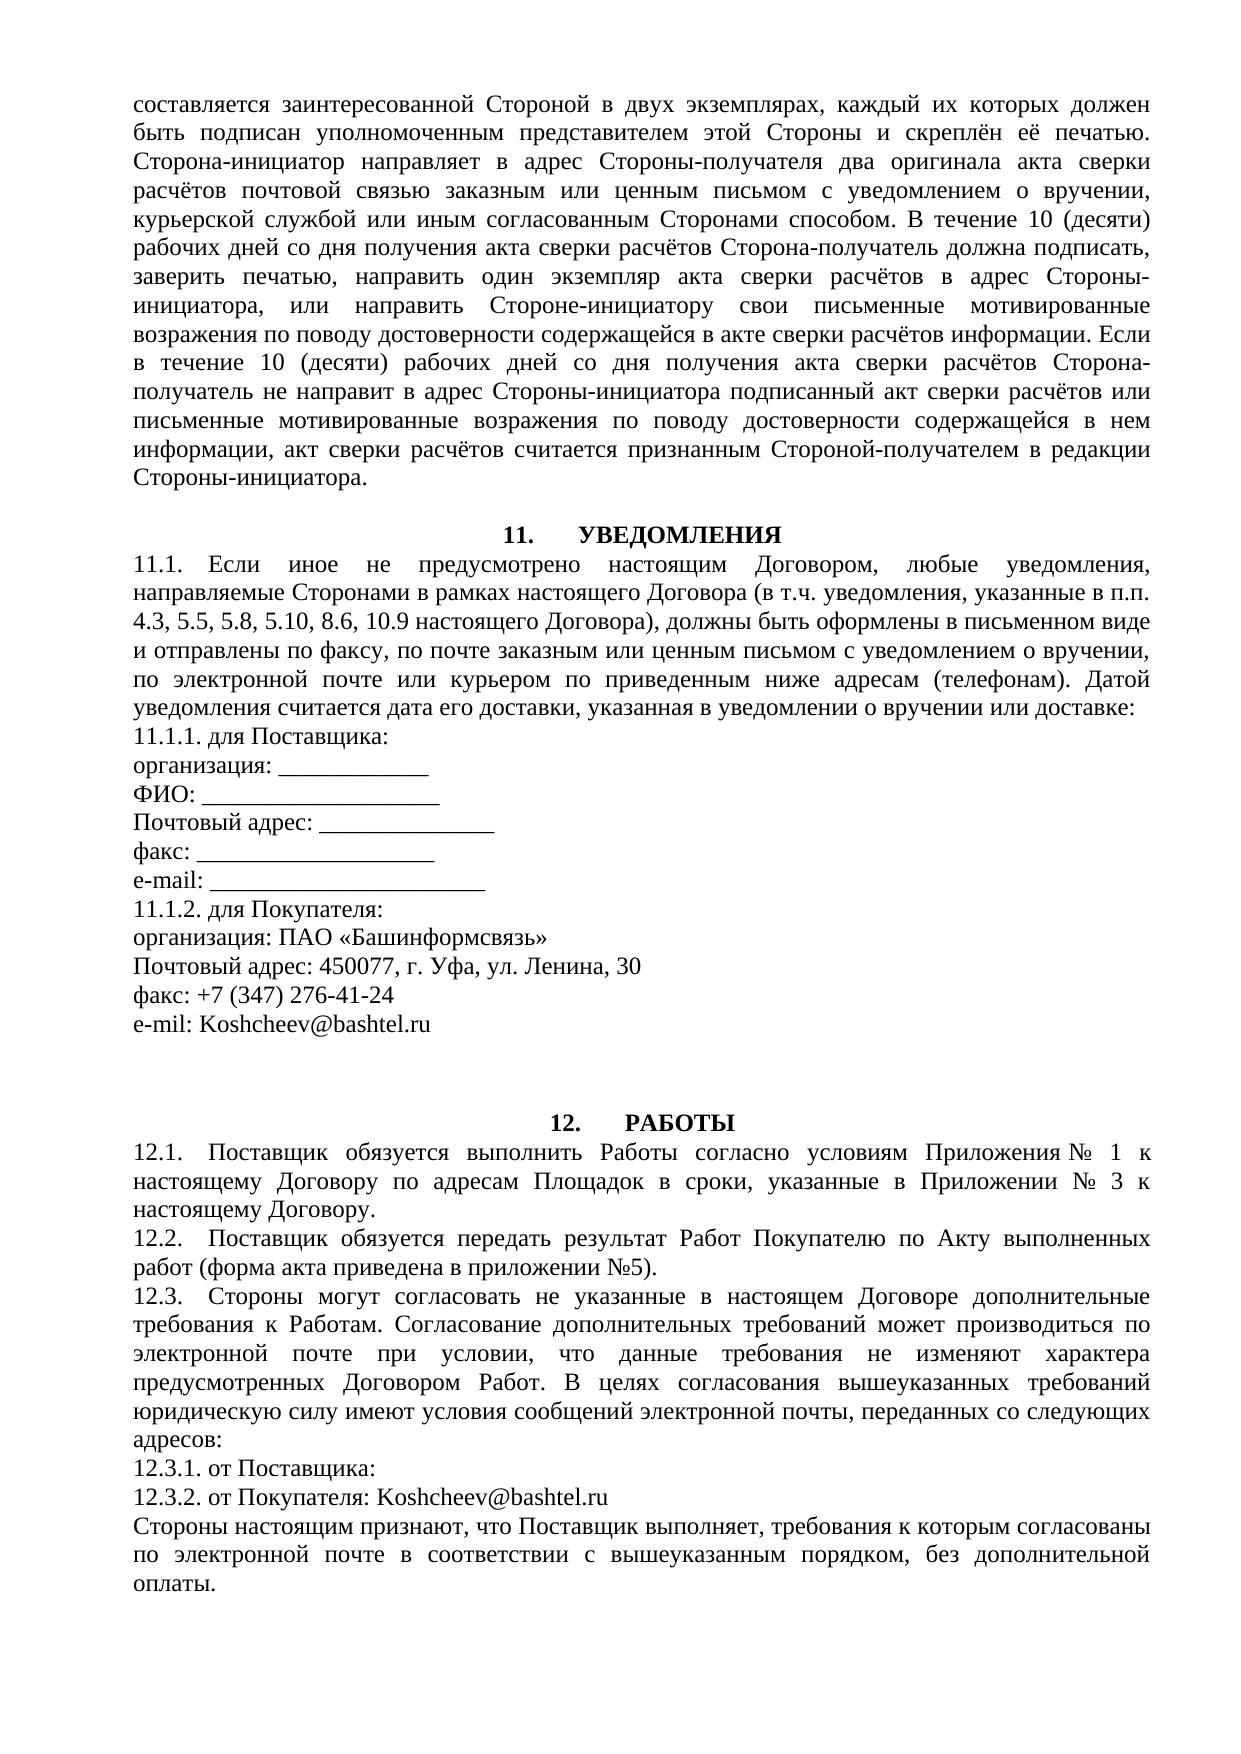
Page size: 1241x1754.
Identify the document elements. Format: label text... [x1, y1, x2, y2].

text Почтовый адрес: 450077, г. Уфа, ул. Ленина, 30 [133, 951, 1152, 980]
list от Поставщика: [133, 1453, 1152, 1482]
list Поставщик обязуется выполнить Работы согласно условиям Приложения № 1 к настоящему Договору по адресам Площадок в сроки, указанные в Приложении № 3 к настоящему Договору. [133, 1137, 1152, 1223]
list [133, 89, 1152, 491]
list Поставщик обязуется передать результат Работ Покупателю по Акту выполненных работ (форма акта приведена в приложении №5). [133, 1223, 1152, 1281]
list УВЕДОМЛЕНИЯ [133, 520, 1152, 549]
text ФИО: ___________________ [133, 779, 1152, 807]
list для Покупателя: [133, 894, 1152, 922]
text организация: ПАО «Башинформсвязь» [133, 922, 1152, 951]
list РАБОТЫ [133, 1108, 1152, 1137]
text факс: +7 (347) 276-41-24 [133, 980, 1152, 1009]
text факс: ___________________ [133, 836, 1152, 865]
text Стороны настоящим признают, что Поставщик выполняет, требования к которым согласованы по электронной почте в соответствии с вышеуказанным порядком, без дополнительной оплаты. [133, 1511, 1152, 1597]
text e-mail: ______________________ [133, 865, 1152, 894]
text Почтовый адрес: ______________ [133, 807, 1152, 836]
list для Поставщика: [133, 721, 1152, 750]
text организация: ____________ [133, 750, 1152, 779]
list Если иное не предусмотрено настоящим Договором, любые уведомления, направляемые Сторонами в рамках настоящего Договора (в т.ч. уведомления, указанные в п.п. 4.3, 5.5, 5.8, 5.10, 8.6, 10.9 настоящего Договора), должны быть оформлены в письменном виде и отправлены по факсу, по почте заказным или ценным письмом с уведомлением о вручении, по электронной почте или курьером по приведенным ниже адресам (телефонам). Датой уведомления считается дата его доставки, указанная в уведомлении о вручении или доставке: [133, 549, 1152, 721]
list Стороны могут согласовать не указанные в настоящем Договоре дополнительные требования к Работам. Согласование дополнительных требований может производиться по электронной почте при условии, что данные требования не изменяют характера предусмотренных Договором Работ. В целях согласования вышеуказанных требований юридическую силу имеют условия сообщений электронной почты, переданных со следующих адресов: [133, 1281, 1152, 1453]
list от Покупателя: Koshcheev@bashtel.ru [133, 1482, 1152, 1511]
text e-mil: Koshcheev@bashtel.ru [133, 1009, 1152, 1037]
